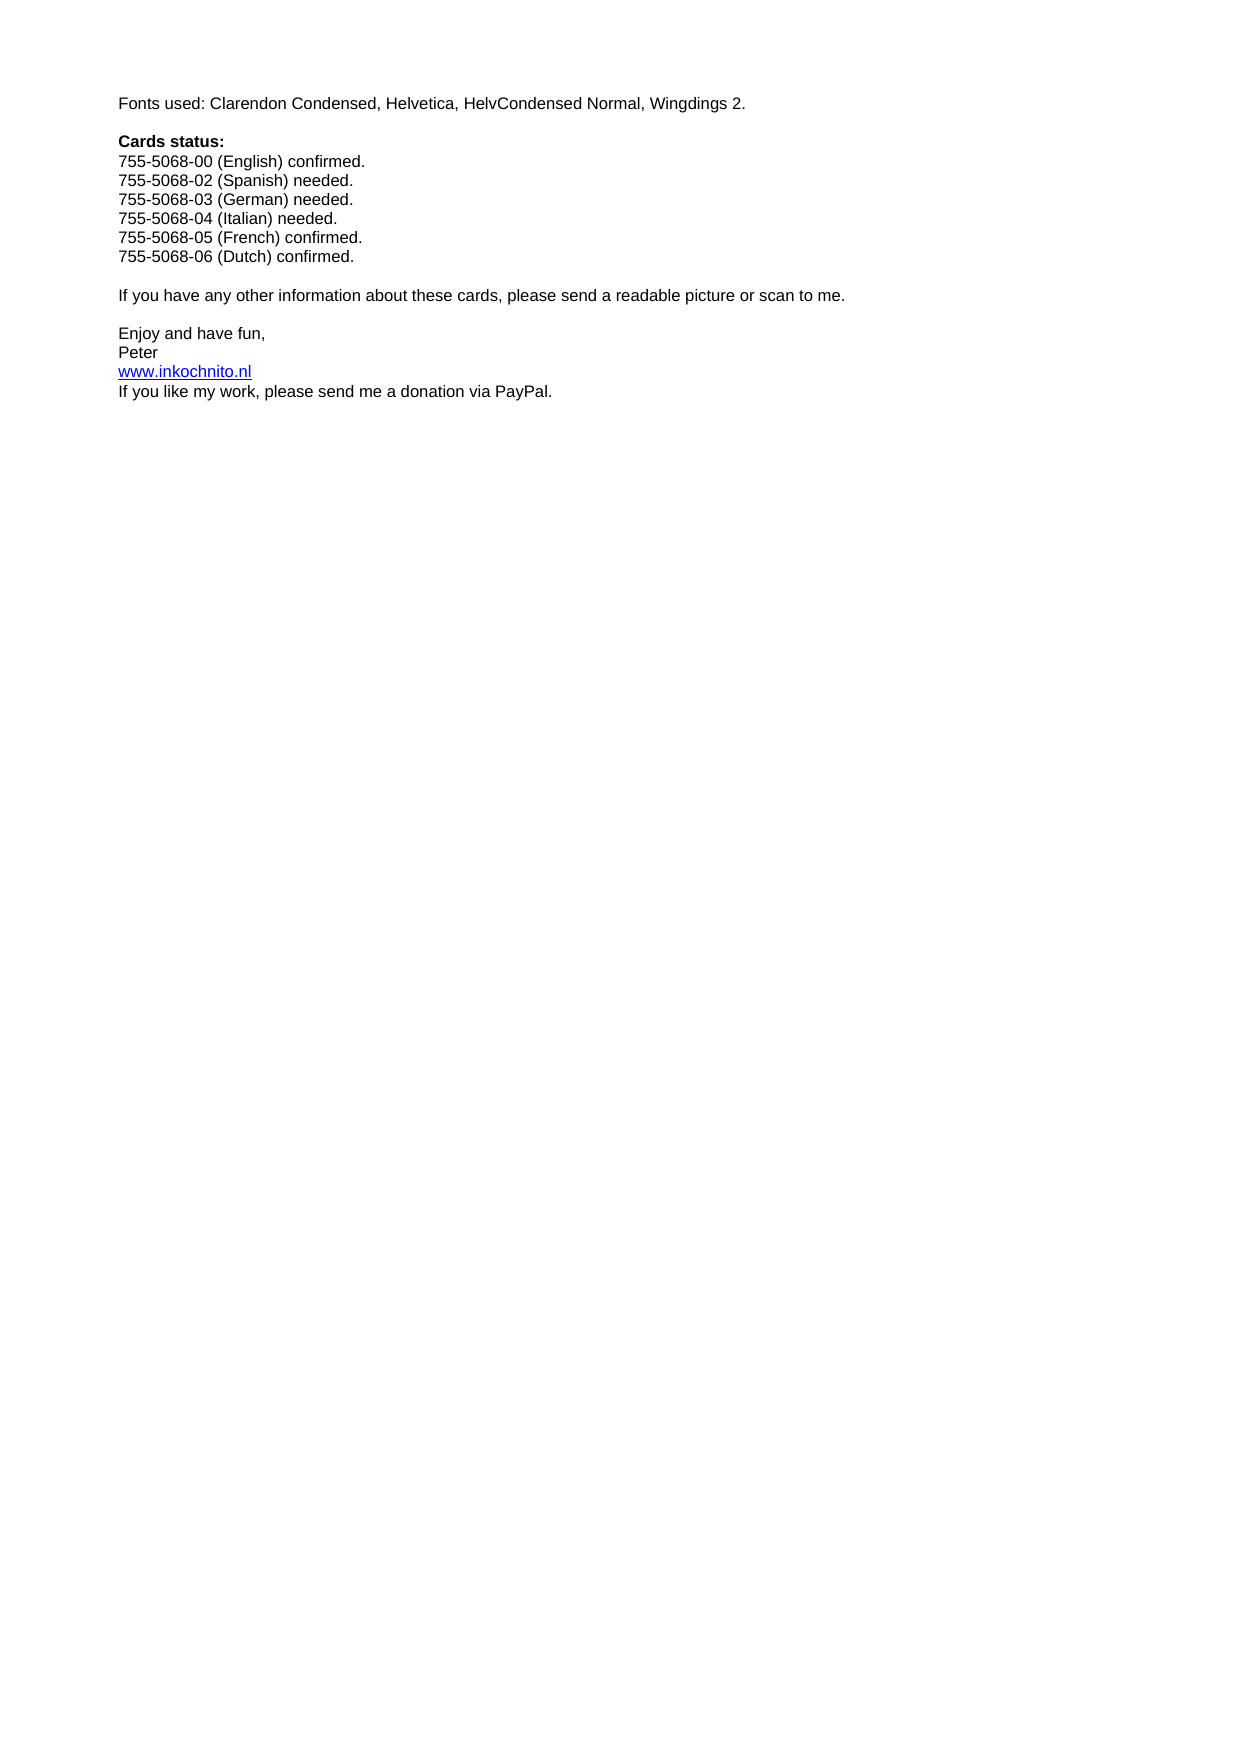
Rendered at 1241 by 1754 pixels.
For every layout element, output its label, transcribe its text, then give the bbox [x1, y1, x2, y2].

text Cards status: [118, 132, 1130, 151]
text 755-5068-04 (Italian) needed. [118, 209, 1130, 228]
text If you have any other information about these cards, please send a readable picture or scan to me. [118, 286, 1130, 305]
text Fonts used: Clarendon Condensed, Helvetica, HelvCondensed Normal, Wingdings 2. [118, 94, 1130, 113]
text 755-5068-05 (French) confirmed. [118, 228, 1130, 247]
text www.inkochnito.nl [118, 362, 1130, 381]
text 755-5068-06 (Dutch) confirmed. [118, 247, 1130, 266]
text 755-5068-00 (English) confirmed. [118, 151, 1130, 171]
text Peter [118, 343, 1130, 362]
text Enjoy and have fun, [118, 324, 1130, 343]
text If you like my work, please send me a donation via PayPal. [118, 381, 1130, 401]
text 755-5068-02 (Spanish) needed. [118, 171, 1130, 190]
text 755-5068-03 (German) needed. [118, 190, 1130, 209]
